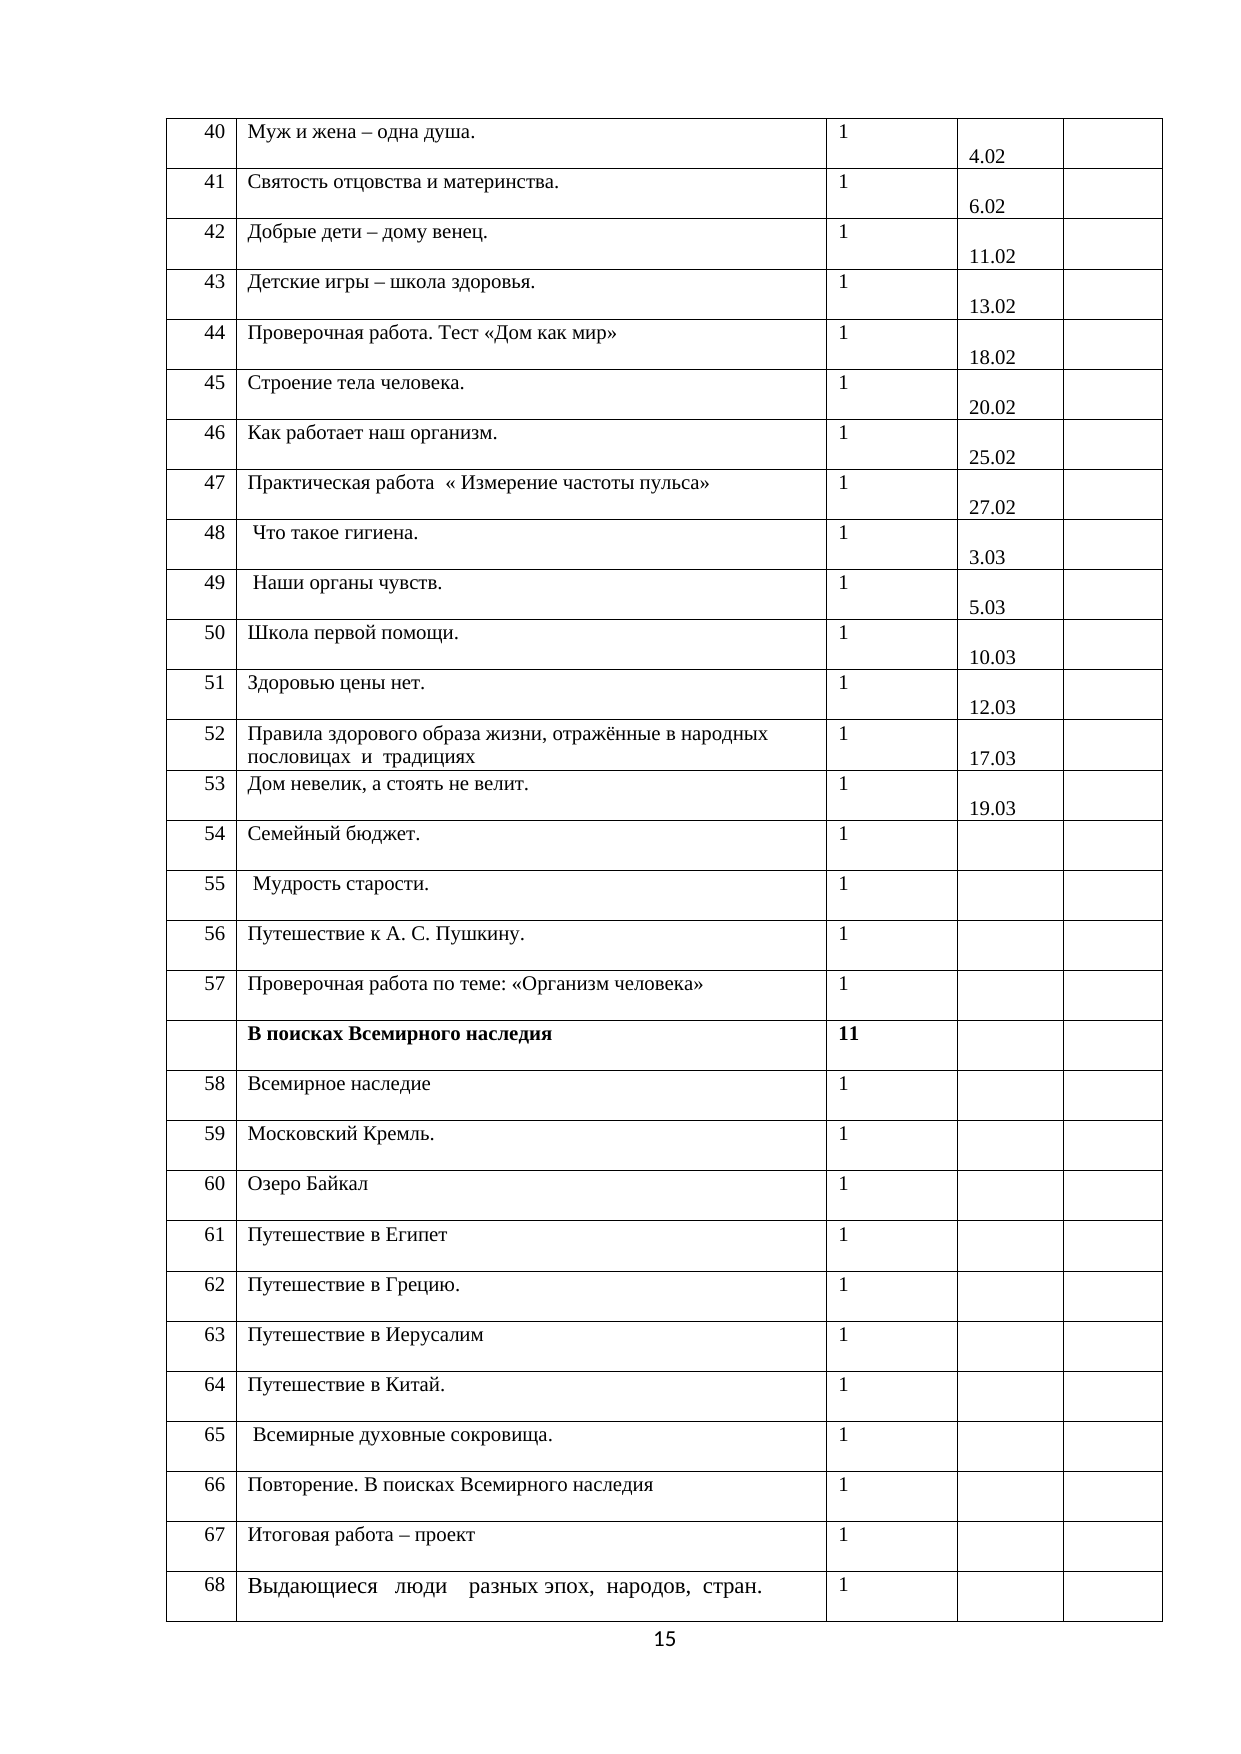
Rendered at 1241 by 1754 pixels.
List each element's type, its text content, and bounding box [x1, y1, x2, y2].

table_cell 1 [827, 1572, 957, 1621]
table_cell В поисках Всемирного наследия [237, 1021, 826, 1070]
table_cell 25.02 [958, 420, 1063, 469]
table_cell Проверочная работа. Тест «Дом как мир» [237, 320, 826, 369]
table_cell 12.03 [958, 670, 1063, 719]
table_cell 67 [167, 1522, 236, 1571]
table_cell [1064, 1171, 1162, 1220]
table_cell 19.03 [958, 771, 1063, 819]
table_cell 57 [167, 971, 236, 1020]
table_cell 47 [167, 470, 236, 519]
table_cell 46 [167, 420, 236, 469]
table_cell [958, 871, 1063, 920]
table_cell [958, 1071, 1063, 1120]
table_cell Дом невелик, а стоять не велит. [237, 771, 826, 819]
table_cell 68 [167, 1572, 236, 1621]
table_cell [1064, 1322, 1162, 1371]
table_cell [958, 1021, 1063, 1070]
table_cell [958, 1272, 1063, 1321]
table_cell [958, 1572, 1063, 1621]
table_cell Всемирные духовные сокровища. [237, 1422, 826, 1471]
table_cell 11.02 [958, 219, 1063, 268]
table_cell 1 [827, 971, 957, 1020]
table_cell [1064, 370, 1162, 419]
table_cell [1064, 470, 1162, 519]
table_cell [1064, 1372, 1162, 1421]
table_cell 3.03 [958, 520, 1063, 569]
table_cell 56 [167, 921, 236, 970]
table_cell [958, 971, 1063, 1020]
table_cell [958, 1522, 1063, 1571]
table_cell 1 [827, 1472, 957, 1521]
table_cell [1064, 821, 1162, 870]
table_cell [1064, 219, 1162, 268]
table_cell 60 [167, 1171, 236, 1220]
table_cell Строение тела человека. [237, 370, 826, 419]
table_cell [1064, 1121, 1162, 1170]
table_cell [1064, 771, 1162, 819]
table_cell [958, 1422, 1063, 1471]
table_cell 62 [167, 1272, 236, 1321]
table_cell [958, 1472, 1063, 1521]
table_cell [958, 821, 1063, 870]
table_cell Наши органы чувств. [237, 570, 826, 619]
table_cell 40 [167, 119, 236, 168]
table_cell 11 [827, 1021, 957, 1070]
table_cell [1064, 1472, 1162, 1521]
table_cell 1 [827, 871, 957, 920]
table_cell 1 [827, 219, 957, 268]
table_cell 13.02 [958, 270, 1063, 318]
table_cell Путешествие к А. С. Пушкину. [237, 921, 826, 970]
table_cell Семейный бюджет. [237, 821, 826, 870]
table_cell [958, 1322, 1063, 1371]
table_cell 41 [167, 169, 236, 218]
table_cell 48 [167, 520, 236, 569]
table_cell Проверочная работа по теме: «Организм человека» [237, 971, 826, 1020]
table_cell Путешествие в Иерусалим [237, 1322, 826, 1371]
table_cell Практическая работа « Измерение частоты пульса» [237, 470, 826, 519]
table_cell 1 [827, 670, 957, 719]
table_cell 1 [827, 320, 957, 369]
table_cell 1 [827, 620, 957, 669]
table_cell 1 [827, 1322, 957, 1371]
table_cell 1 [827, 1121, 957, 1170]
table_cell [1064, 119, 1162, 168]
table_cell 1 [827, 821, 957, 870]
table_cell 1 [827, 570, 957, 619]
table_cell Правила здорового образа жизни, отражённые в народных пословицах и традициях [237, 720, 826, 769]
table_cell 1 [827, 1522, 957, 1571]
table_cell 66 [167, 1472, 236, 1521]
table_cell 52 [167, 720, 236, 769]
table_cell [958, 1121, 1063, 1170]
table_cell 63 [167, 1322, 236, 1371]
table_cell [1064, 620, 1162, 669]
table_cell Здоровью цены нет. [237, 670, 826, 719]
table_cell 59 [167, 1121, 236, 1170]
table_cell Добрые дети – дому венец. [237, 219, 826, 268]
table_cell [1064, 1221, 1162, 1271]
table_cell 1 [827, 720, 957, 769]
table_cell Повторение. В поисках Всемирного наследия [237, 1472, 826, 1521]
table_cell Путешествие в Египет [237, 1221, 826, 1271]
table_cell 5.03 [958, 570, 1063, 619]
table_cell [1064, 720, 1162, 769]
table_cell 43 [167, 270, 236, 318]
table_cell Московский Кремль. [237, 1121, 826, 1170]
table_cell [1064, 520, 1162, 569]
table_cell Выдающиеся люди разных эпох, народов, стран. [237, 1572, 826, 1621]
table_cell 45 [167, 370, 236, 419]
table_cell [1064, 270, 1162, 318]
table_cell 1 [827, 420, 957, 469]
table_cell 17.03 [958, 720, 1063, 769]
table_cell [1064, 1021, 1162, 1070]
table_cell [1064, 971, 1162, 1020]
table_cell 1 [827, 921, 957, 970]
table_cell Всемирное наследие [237, 1071, 826, 1120]
table_cell [1064, 1522, 1162, 1571]
table_cell [167, 1021, 236, 1070]
table_cell 42 [167, 219, 236, 268]
table_cell 1 [827, 1171, 957, 1220]
table_cell Муж и жена – одна душа. [237, 119, 826, 168]
table_cell 61 [167, 1221, 236, 1271]
table_cell [1064, 670, 1162, 719]
table_cell 1 [827, 1372, 957, 1421]
table_cell 4.02 [958, 119, 1063, 168]
table_cell 44 [167, 320, 236, 369]
table_cell 58 [167, 1071, 236, 1120]
table_cell 27.02 [958, 470, 1063, 519]
table_cell [1064, 1422, 1162, 1471]
table_cell 49 [167, 570, 236, 619]
table_cell 1 [827, 520, 957, 569]
table_cell 53 [167, 771, 236, 819]
table_cell [958, 1221, 1063, 1271]
table_cell 10.03 [958, 620, 1063, 669]
table_cell Как работает наш организм. [237, 420, 826, 469]
table_cell 1 [827, 1422, 957, 1471]
table_cell 1 [827, 1272, 957, 1321]
table_cell [1064, 871, 1162, 920]
table_cell [958, 921, 1063, 970]
table_cell 20.02 [958, 370, 1063, 419]
table_cell 1 [827, 370, 957, 419]
table_cell 1 [827, 1221, 957, 1271]
table_cell Святость отцовства и материнства. [237, 169, 826, 218]
table_cell Мудрость старости. [237, 871, 826, 920]
table_cell 64 [167, 1372, 236, 1421]
table_cell [1064, 169, 1162, 218]
table_cell Путешествие в Китай. [237, 1372, 826, 1421]
table_cell 6.02 [958, 169, 1063, 218]
table_cell 1 [827, 169, 957, 218]
table_cell [1064, 420, 1162, 469]
table_cell Итоговая работа – проект [237, 1522, 826, 1571]
table_cell 1 [827, 470, 957, 519]
table_cell 1 [827, 771, 957, 819]
table_cell Путешествие в Грецию. [237, 1272, 826, 1321]
table_cell [1064, 1071, 1162, 1120]
table_cell [1064, 1272, 1162, 1321]
table_cell 51 [167, 670, 236, 719]
table_cell 1 [827, 119, 957, 168]
table_cell Озеро Байкал [237, 1171, 826, 1220]
table_cell 1 [827, 1071, 957, 1120]
table_cell Школа первой помощи. [237, 620, 826, 669]
table_cell [958, 1171, 1063, 1220]
table_cell 55 [167, 871, 236, 920]
table_cell [1064, 320, 1162, 369]
table_cell [1064, 570, 1162, 619]
table_cell 65 [167, 1422, 236, 1471]
table_cell Детские игры – школа здоровья. [237, 270, 826, 318]
table_cell 54 [167, 821, 236, 870]
table_cell [1064, 921, 1162, 970]
table_cell [958, 1372, 1063, 1421]
table_cell Что такое гигиена. [237, 520, 826, 569]
table_cell 18.02 [958, 320, 1063, 369]
table_cell 1 [827, 270, 957, 318]
table_cell 50 [167, 620, 236, 669]
table_cell [1064, 1572, 1162, 1621]
